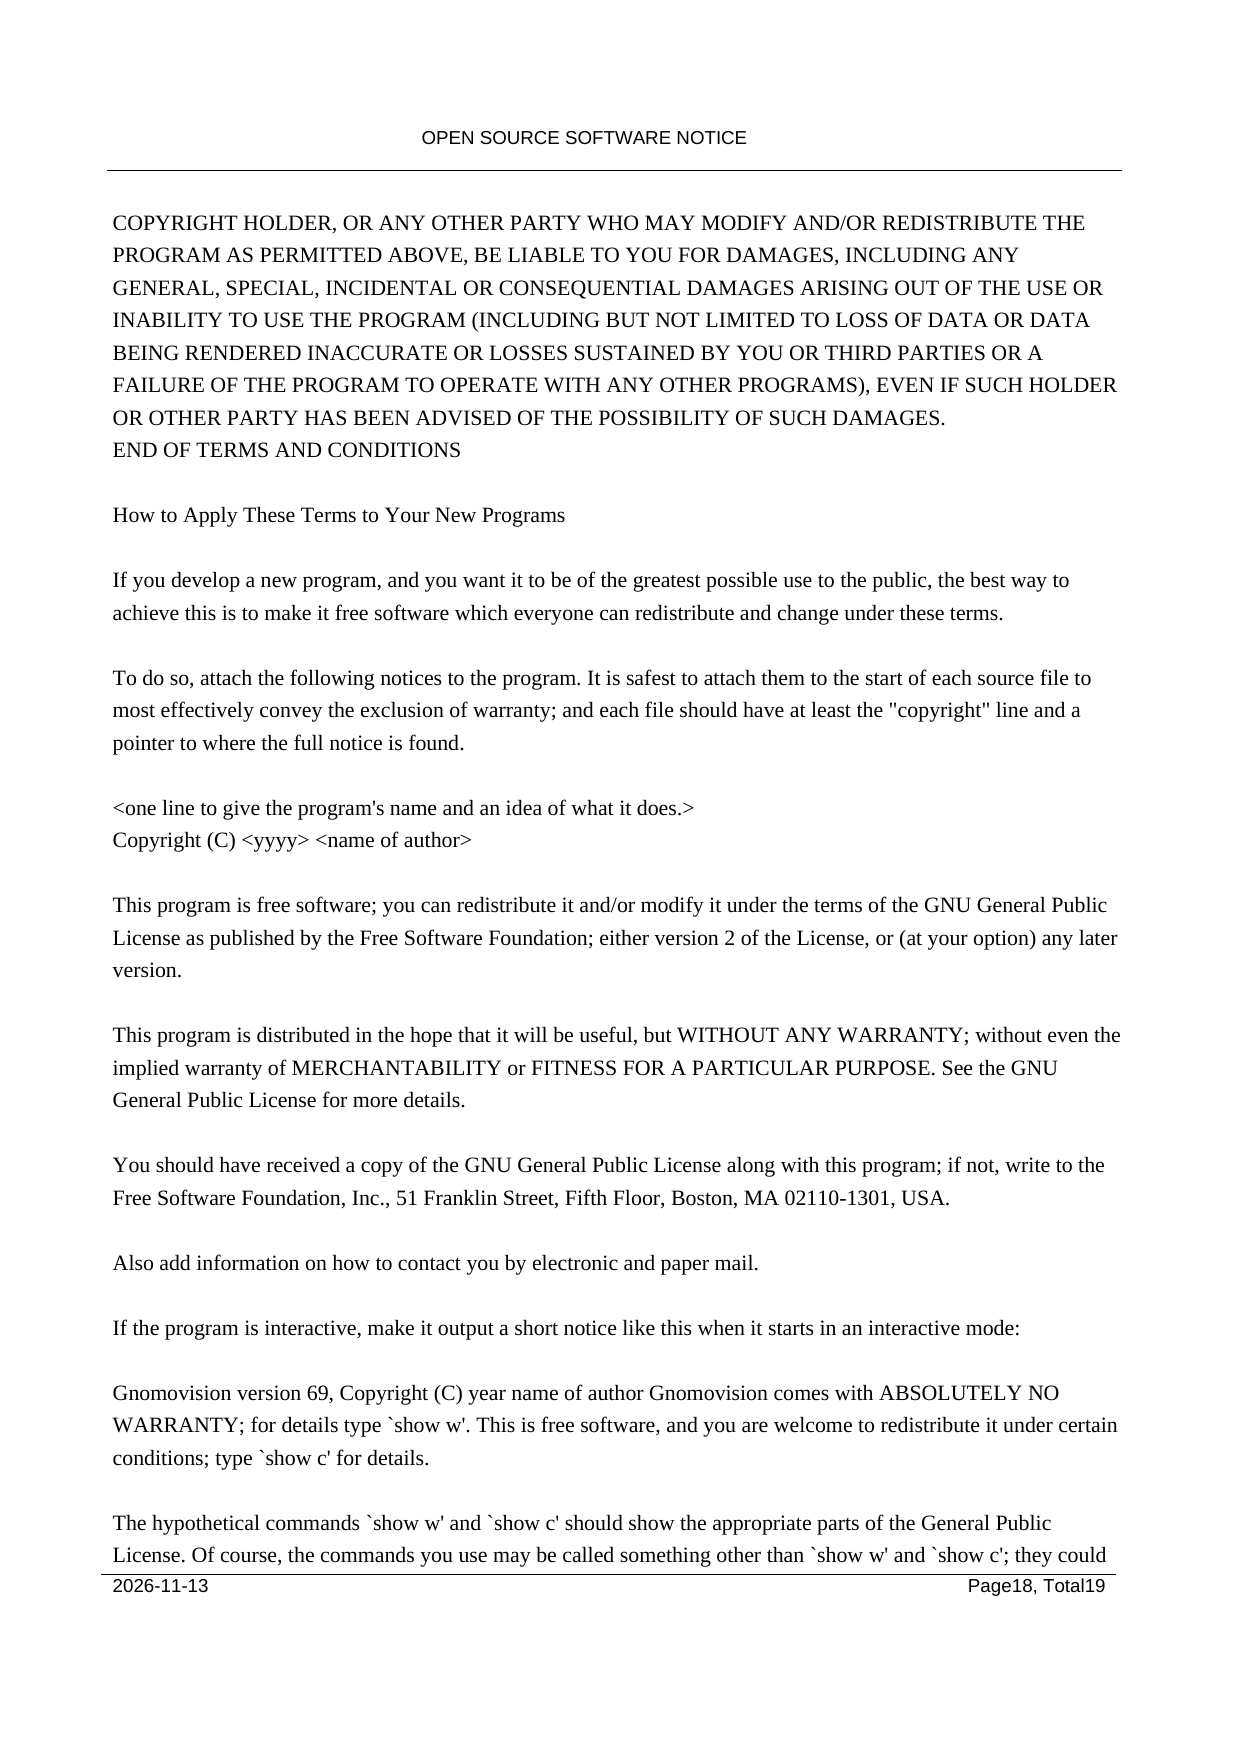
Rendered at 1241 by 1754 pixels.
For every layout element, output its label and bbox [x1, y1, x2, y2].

text [112, 206, 1128, 1571]
